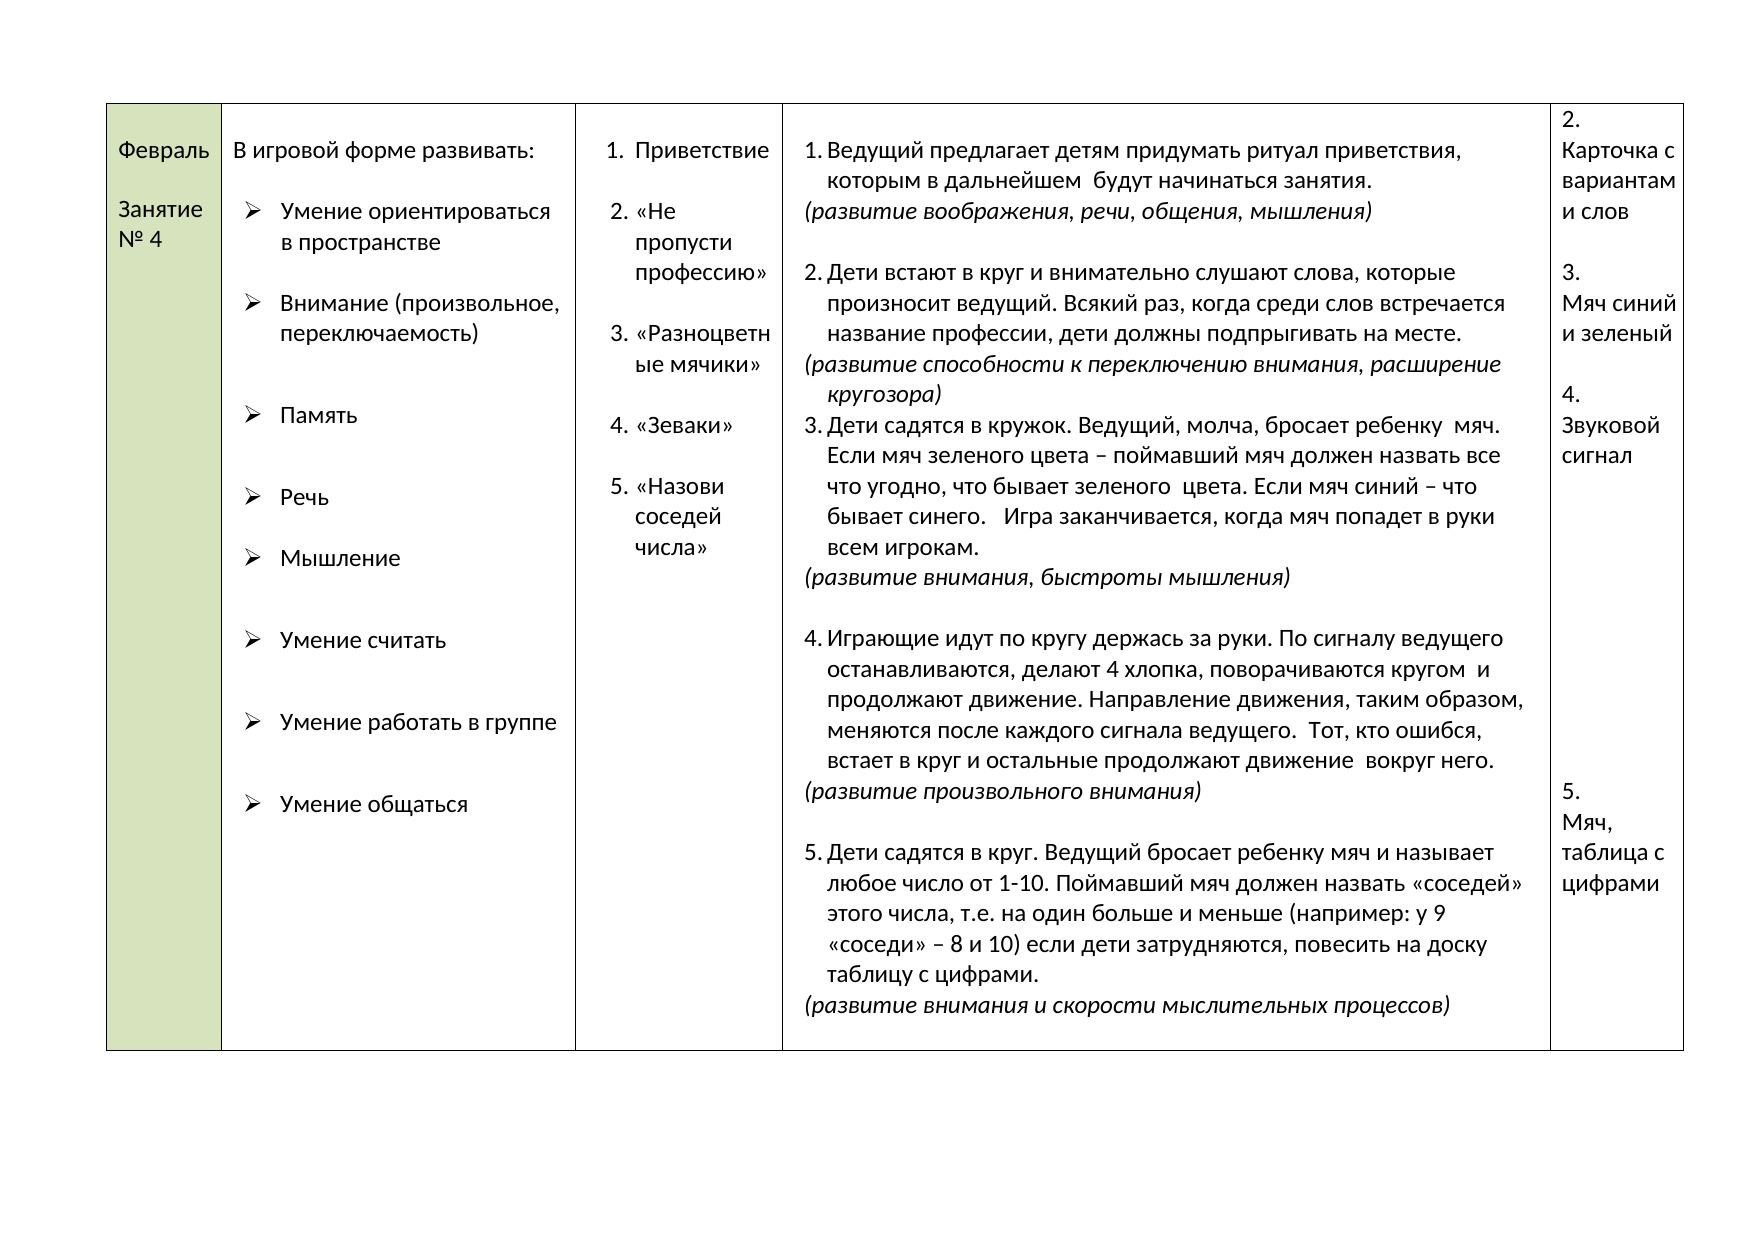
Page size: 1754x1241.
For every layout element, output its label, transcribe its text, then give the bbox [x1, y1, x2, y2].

table_cell Приветствие «Не пропусти профессию» «Разноцветные мячики» «Зеваки» «Назови соседей числа» [576, 104, 782, 1050]
table_cell Февраль Занятие № 4 [107, 104, 221, 1050]
table_cell Ведущий предлагает детям придумать ритуал приветствия, которым в дальнейшем будут начинаться занятия. (развитие воображения, речи, общения, мышления) Дети встают в круг и внимательно слушают слова, которые произносит ведущий. Всякий раз, когда среди слов встречается название профессии, дети должны подпрыгивать на месте. (развитие способности к переключению внимания, расширение кругозора) Дети садятся в кружок. Ведущий, молча, бросает ребенку мяч. Если мяч зеленого цвета – поймавший мяч должен назвать все что угодно, что бывает зеленого цвета. Если мяч синий – что бывает синего. Игра заканчивается, когда мяч попадет в руки всем игрокам. (развитие внимания, быстроты мышления) Играющие идут по кругу держась за руки. По сигналу ведущего останавливаются, делают 4 хлопка, поворачиваются кругом и продолжают движение. Направление движения, таким образом, меняются после каждого сигнала ведущего. Тот, кто ошибся, встает в круг и остальные продолжают движение вокруг него. (развитие произвольного внимания) Дети садятся в круг. Ведущий бросает ребенку мяч и называет любое число от 1-10. Поймавший мяч должен назвать «соседей» этого числа, т.е. на один больше и меньше (например: у 9 «соседи» – 8 и 10) если дети затрудняются, повесить на доску таблицу с цифрами. (развитие внимания и скорости мыслительных процессов) [783, 104, 1550, 1050]
table_cell 2. Карточка с вариантами слов 3. Мяч синий и зеленый 4. Звуковой сигнал 5. Мяч, таблица с цифрами [1551, 104, 1683, 1050]
table_cell В игровой форме развивать: Умение ориентироваться в пространстве Внимание (произвольное, переключаемость) Память Речь Мышление Умение считать Умение работать в группе Умение общаться [222, 104, 575, 1050]
